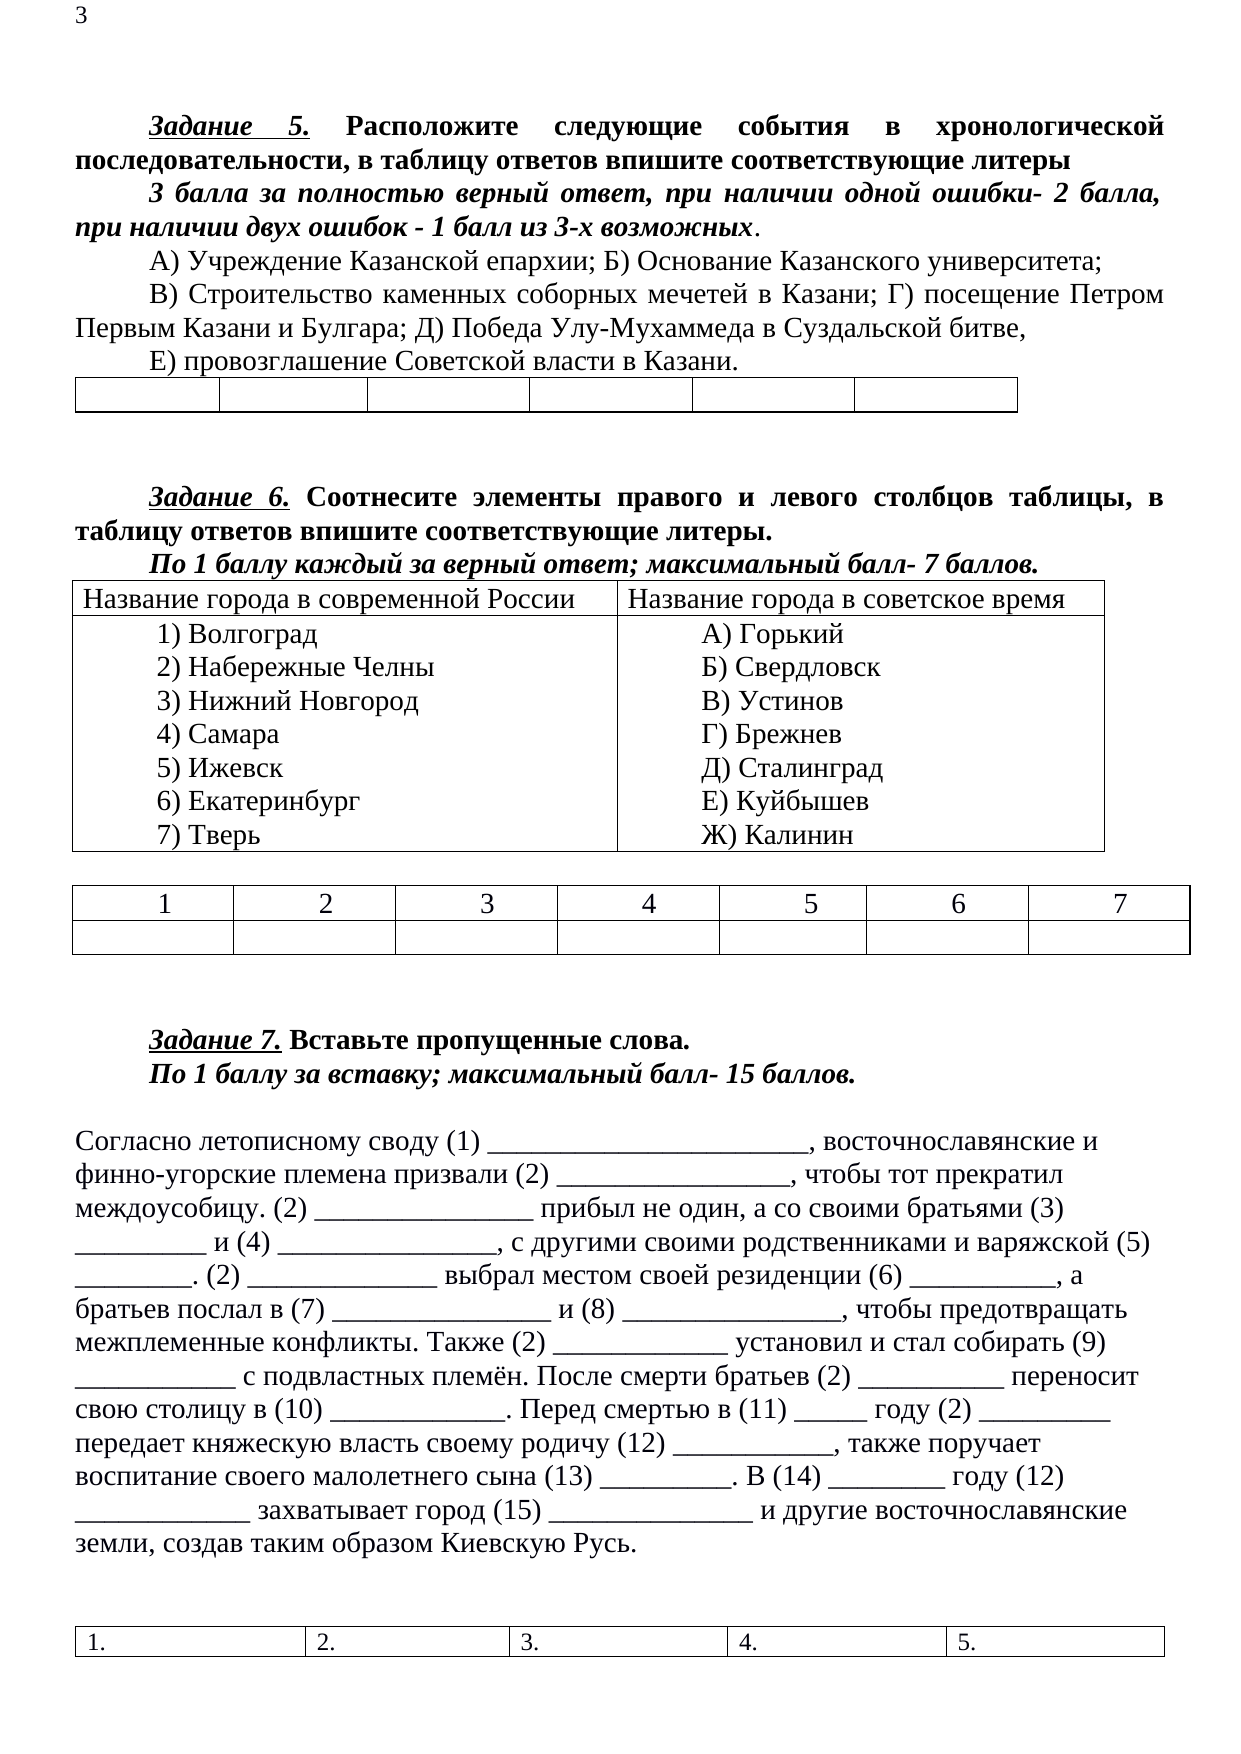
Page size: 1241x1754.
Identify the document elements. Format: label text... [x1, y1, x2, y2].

table_cell А) Горький Б) Свердловск В) Устинов Г) Брежнев Д) Сталинград Е) Куйбышев Ж) Калинин [618, 616, 1104, 851]
table_cell [1029, 921, 1189, 954]
table_cell [73, 921, 233, 954]
table_header 2. [306, 1627, 509, 1656]
table_cell [234, 921, 395, 954]
table_header 4 [558, 886, 719, 920]
text 3 балла за полностью верный ответ, при наличии одной ошибки- 2 балла, при наличии двух ошибок - 1 балл из 3-х возможных. [75, 176, 1165, 243]
table_cell [558, 921, 719, 954]
table_header 4. [728, 1627, 946, 1656]
table_header Название города в советское время [618, 581, 1104, 615]
text Согласно летописному своду (1) ______________________, восточнославянские и финно-угорские племена призвали (2) ________________, чтобы тот прекратил междоусобицу. (2) _______________ прибыл не один, а со своими братьями (3) _________ и (4) _______________, с другими своими родственниками и варяжской (5) ________. (2) _____________ выбрал местом своей резиденции (6) __________, а братьев послал в (7) _______________ и (8) _______________, чтобы предотвращать межплеменные конфликты. Также (2) ____________ установил и стал собирать (9) ___________ с подвластных племён. После смерти братьев (2) __________ переносит свою столицу в (10) ____________. Перед смертью в (11) _____ году (2) _________ передает княжескую власть своему родичу (12) ___________, также поручает воспитание своего малолетнего сына (13) _________. В (14) ________ году (12) ____________ захватывает город (15) ______________ и другие восточнославянские земли, создав таким образом Киевскую Русь. [75, 1123, 1165, 1559]
table_cell 1) Волгоград 2) Набережные Челны 3) Нижний Новгород 4) Самара 5) Ижевск 6) Екатеринбург 7) Тверь [73, 616, 617, 851]
text Е) провозглашение Советской власти в Казани. [75, 343, 1165, 377]
table_header 1. [76, 1627, 305, 1656]
table_header 7 [1029, 886, 1189, 920]
text А) Учреждение Казанской епархии; Б) Основание Казанского университета; [75, 243, 1165, 276]
text В) Строительство каменных соборных мечетей в Казани; Г) посещение Петром Первым Казани и Булгара; Д) Победа Улу-Мухаммеда в Суздальской битве, [75, 276, 1165, 343]
text По 1 баллу каждый за верный ответ; максимальный балл- 7 баллов. [75, 547, 1165, 580]
table_cell [396, 921, 557, 954]
table_header 5 [720, 886, 866, 920]
table_header [855, 378, 1017, 411]
table_header 3. [510, 1627, 727, 1656]
text По 1 баллу за вставку; максимальный балл- 15 баллов. [75, 1056, 1165, 1089]
table_header [693, 378, 854, 411]
text Задание 6. Соотнесите элементы правого и левого столбцов таблицы, в таблицу ответов впишите соответствующие литеры. [75, 479, 1165, 547]
table_header 1 [73, 886, 233, 920]
table_header [76, 378, 219, 411]
table_header 6 [867, 886, 1028, 920]
table_header [220, 378, 367, 411]
table_header 5. [947, 1627, 1164, 1656]
text Задание 7. Вставьте пропущенные слова. [75, 1022, 1165, 1056]
table_header 3 [396, 886, 557, 920]
table_cell [867, 921, 1028, 954]
table_header [530, 378, 692, 411]
table_header Название города в современной России [73, 581, 617, 615]
table_header 2 [234, 886, 395, 920]
table_header [368, 378, 529, 411]
text Задание 5. Расположите следующие события в хронологической последовательности, в таблицу ответов впишите соответствующие литеры [75, 108, 1165, 176]
table_cell [720, 921, 866, 954]
